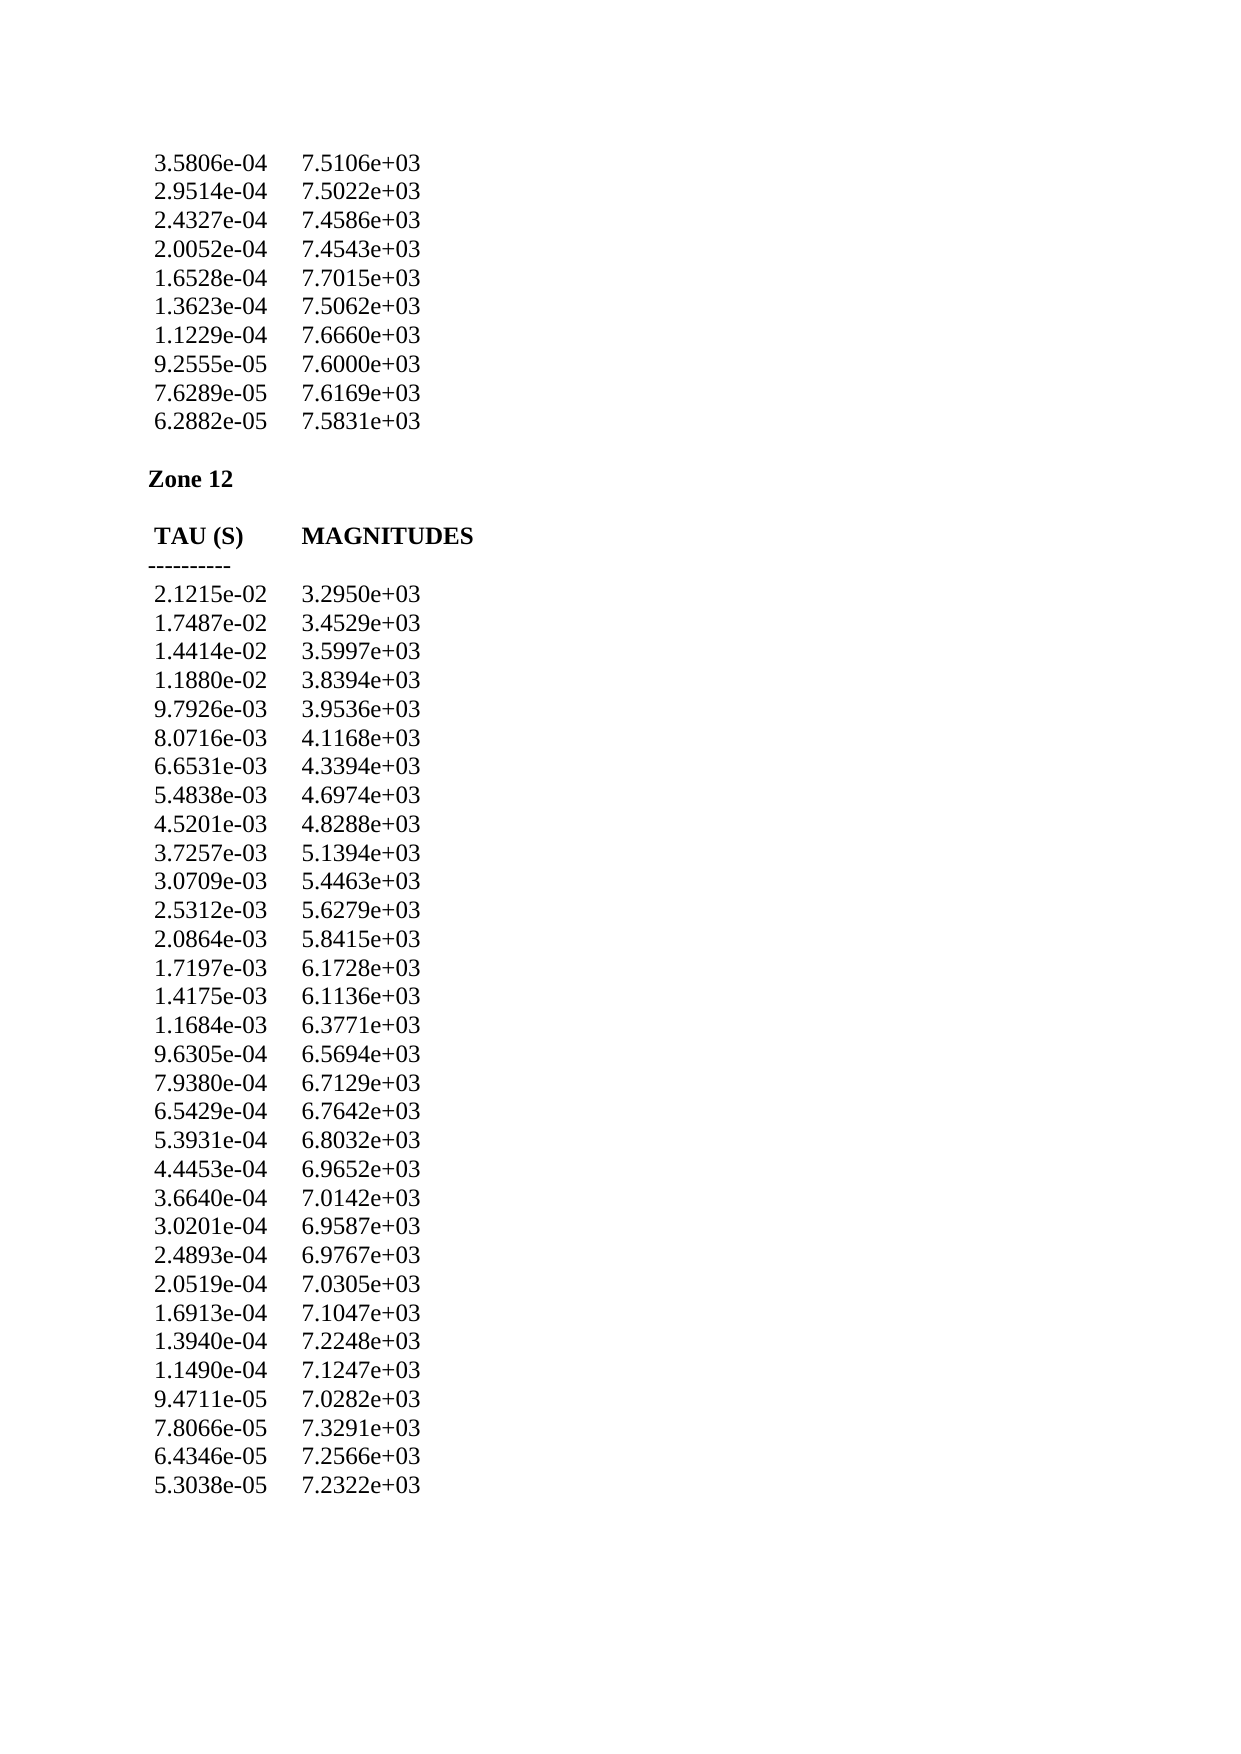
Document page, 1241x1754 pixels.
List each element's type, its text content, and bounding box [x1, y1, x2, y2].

text 2.0052e-04 7.4543e+03 [148, 234, 1093, 263]
text 6.4346e-05 7.2566e+03 [148, 1441, 1093, 1470]
text 1.3940e-04 7.2248e+03 [148, 1326, 1093, 1355]
text 1.1229e-04 7.6660e+03 [148, 320, 1093, 349]
text 1.1490e-04 7.1247e+03 [148, 1355, 1093, 1384]
text 9.2555e-05 7.6000e+03 [148, 349, 1093, 378]
text 7.6289e-05 7.6169e+03 [148, 378, 1093, 406]
text 3.6640e-04 7.0142e+03 [148, 1183, 1093, 1211]
text 1.1684e-03 6.3771e+03 [148, 1010, 1093, 1039]
text 2.4327e-04 7.4586e+03 [148, 205, 1093, 234]
text Zone 12 [148, 464, 1093, 493]
text 2.0519e-04 7.0305e+03 [148, 1269, 1093, 1298]
text 2.9514e-04 7.5022e+03 [148, 176, 1093, 205]
text 2.1215e-02 3.2950e+03 [148, 579, 1093, 608]
text 4.5201e-03 4.8288e+03 [148, 809, 1093, 838]
text 1.6528e-04 7.7015e+03 [148, 263, 1093, 291]
text 5.4838e-03 4.6974e+03 [148, 780, 1093, 809]
text 8.0716e-03 4.1168e+03 [148, 723, 1093, 751]
text 1.4414e-02 3.5997e+03 [148, 636, 1093, 665]
text 1.6913e-04 7.1047e+03 [148, 1298, 1093, 1326]
text ---------- [148, 550, 1093, 579]
text 9.6305e-04 6.5694e+03 [148, 1039, 1093, 1068]
text 1.3623e-04 7.5062e+03 [148, 291, 1093, 320]
text 3.0709e-03 5.4463e+03 [148, 866, 1093, 895]
text 2.4893e-04 6.9767e+03 [148, 1240, 1093, 1269]
text 3.0201e-04 6.9587e+03 [148, 1211, 1093, 1240]
text 3.7257e-03 5.1394e+03 [148, 838, 1093, 866]
text 9.7926e-03 3.9536e+03 [148, 694, 1093, 723]
text 6.6531e-03 4.3394e+03 [148, 751, 1093, 780]
text 2.5312e-03 5.6279e+03 [148, 895, 1093, 924]
text 1.7487e-02 3.4529e+03 [148, 608, 1093, 636]
text 1.1880e-02 3.8394e+03 [148, 665, 1093, 694]
text 9.4711e-05 7.0282e+03 [148, 1384, 1093, 1413]
text 4.4453e-04 6.9652e+03 [148, 1154, 1093, 1183]
text 7.8066e-05 7.3291e+03 [148, 1413, 1093, 1441]
text 1.4175e-03 6.1136e+03 [148, 981, 1093, 1010]
text 6.5429e-04 6.7642e+03 [148, 1096, 1093, 1125]
text 6.2882e-05 7.5831e+03 [148, 406, 1093, 435]
text 5.3038e-05 7.2322e+03 [148, 1470, 1093, 1499]
text 3.5806e-04 7.5106e+03 [148, 148, 1093, 176]
text 1.7197e-03 6.1728e+03 [148, 953, 1093, 981]
text TAU (S) MAGNITUDES [148, 521, 1093, 550]
text 5.3931e-04 6.8032e+03 [148, 1125, 1093, 1154]
text 7.9380e-04 6.7129e+03 [148, 1068, 1093, 1096]
text 2.0864e-03 5.8415e+03 [148, 924, 1093, 953]
